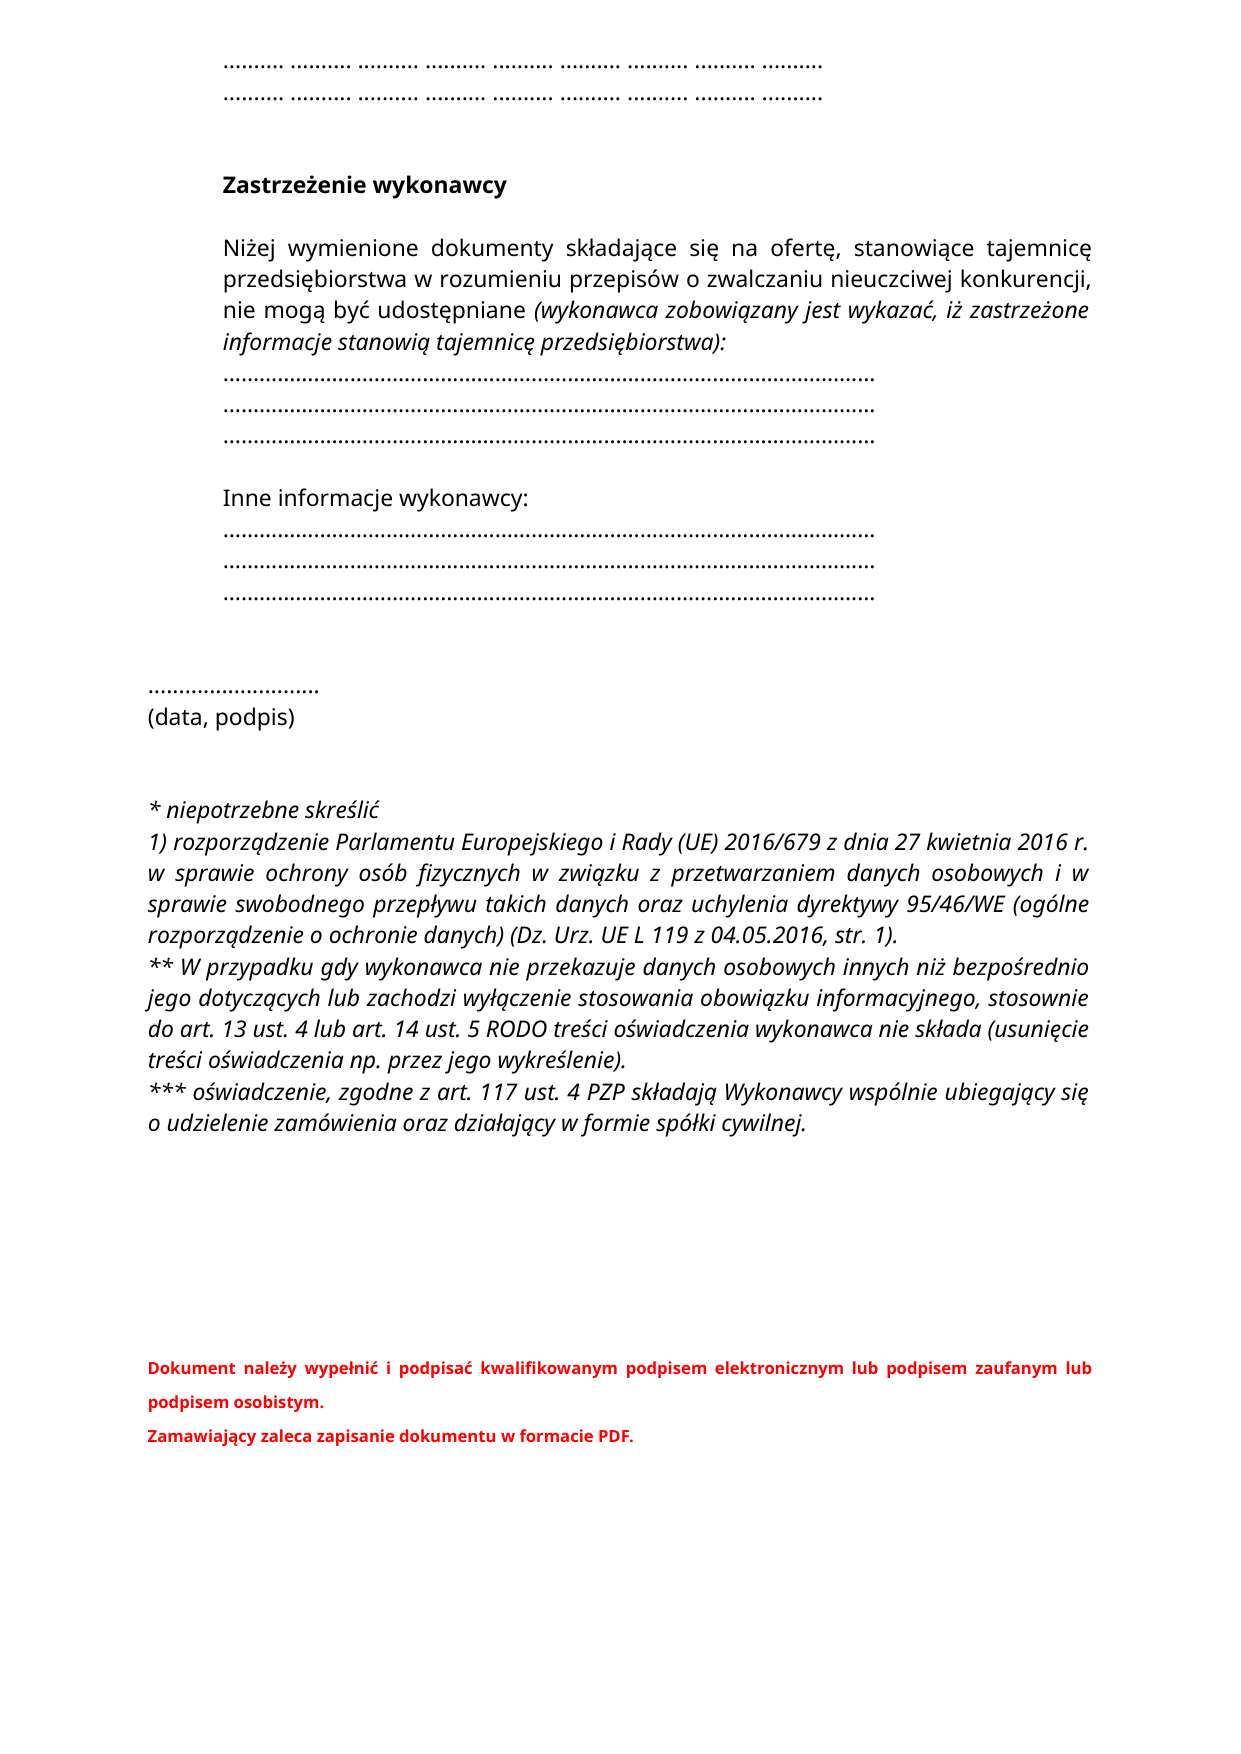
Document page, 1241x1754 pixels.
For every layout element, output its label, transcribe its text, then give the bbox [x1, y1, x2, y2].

text ……………………………………………………………………………………………… [223, 513, 1093, 544]
text ……………………………………………………………………………………………… [223, 419, 1093, 451]
text ............................ [148, 669, 1093, 701]
text Dokument należy wypełnić i podpisać kwalifikowanym podpisem elektronicznym lub podpisem zaufanym lub podpisem osobistym. [147, 1357, 1093, 1414]
text Zastrzeżenie wykonawcy [223, 169, 1093, 201]
text ……………………………………………………………………………………………… [223, 576, 1093, 607]
text (data, podpis) [148, 701, 1093, 732]
text ……………………………………………………………………………………………… [223, 544, 1093, 576]
text ……………………………………………………………………………………………… [223, 388, 1093, 419]
text ** W przypadku gdy wykonawca nie przekazuje danych osobowych innych niż bezpośrednio jego dotyczących lub zachodzi wyłączenie stosowania obowiązku informacyjnego, stosownie do art. 13 ust. 4 lub art. 14 ust. 5 RODO treści oświadczenia wykonawca nie składa (usunięcie treści oświadczenia np. przez jego wykreślenie). [148, 951, 1093, 1076]
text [223, 44, 1093, 76]
text Inne informacje wykonawcy: [223, 482, 1093, 513]
text * niepotrzebne skreślić [148, 794, 1093, 826]
text Zamawiający zaleca zapisanie dokumentu w formacie PDF. [147, 1425, 1093, 1448]
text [223, 76, 1093, 107]
text *** oświadczenie, zgodne z art. 117 ust. 4 PZP składają Wykonawcy wspólnie ubiegający się o udzielenie zamówienia oraz działający w formie spółki cywilnej. [148, 1076, 1093, 1138]
text Niżej wymienione dokumenty składające się na ofertę, stanowiące tajemnicę przedsiębiorstwa w rozumieniu przepisów o zwalczaniu nieuczciwej konkurencji, nie mogą być udostępniane (wykonawca zobowiązany jest wykazać, iż zastrzeżone informacje stanowią tajemnicę przedsiębiorstwa): [223, 232, 1093, 357]
text ……………………………………………………………………………………………… [223, 357, 1093, 388]
text 1) rozporządzenie Parlamentu Europejskiego i Rady (UE) 2016/679 z dnia 27 kwietnia 2016 r. w sprawie ochrony osób fizycznych w związku z przetwarzaniem danych osobowych i w sprawie swobodnego przepływu takich danych oraz uchylenia dyrektywy 95/46/WE (ogólne rozporządzenie o ochronie danych) (Dz. Urz. UE L 119 z 04.05.2016, str. 1). [148, 826, 1093, 951]
